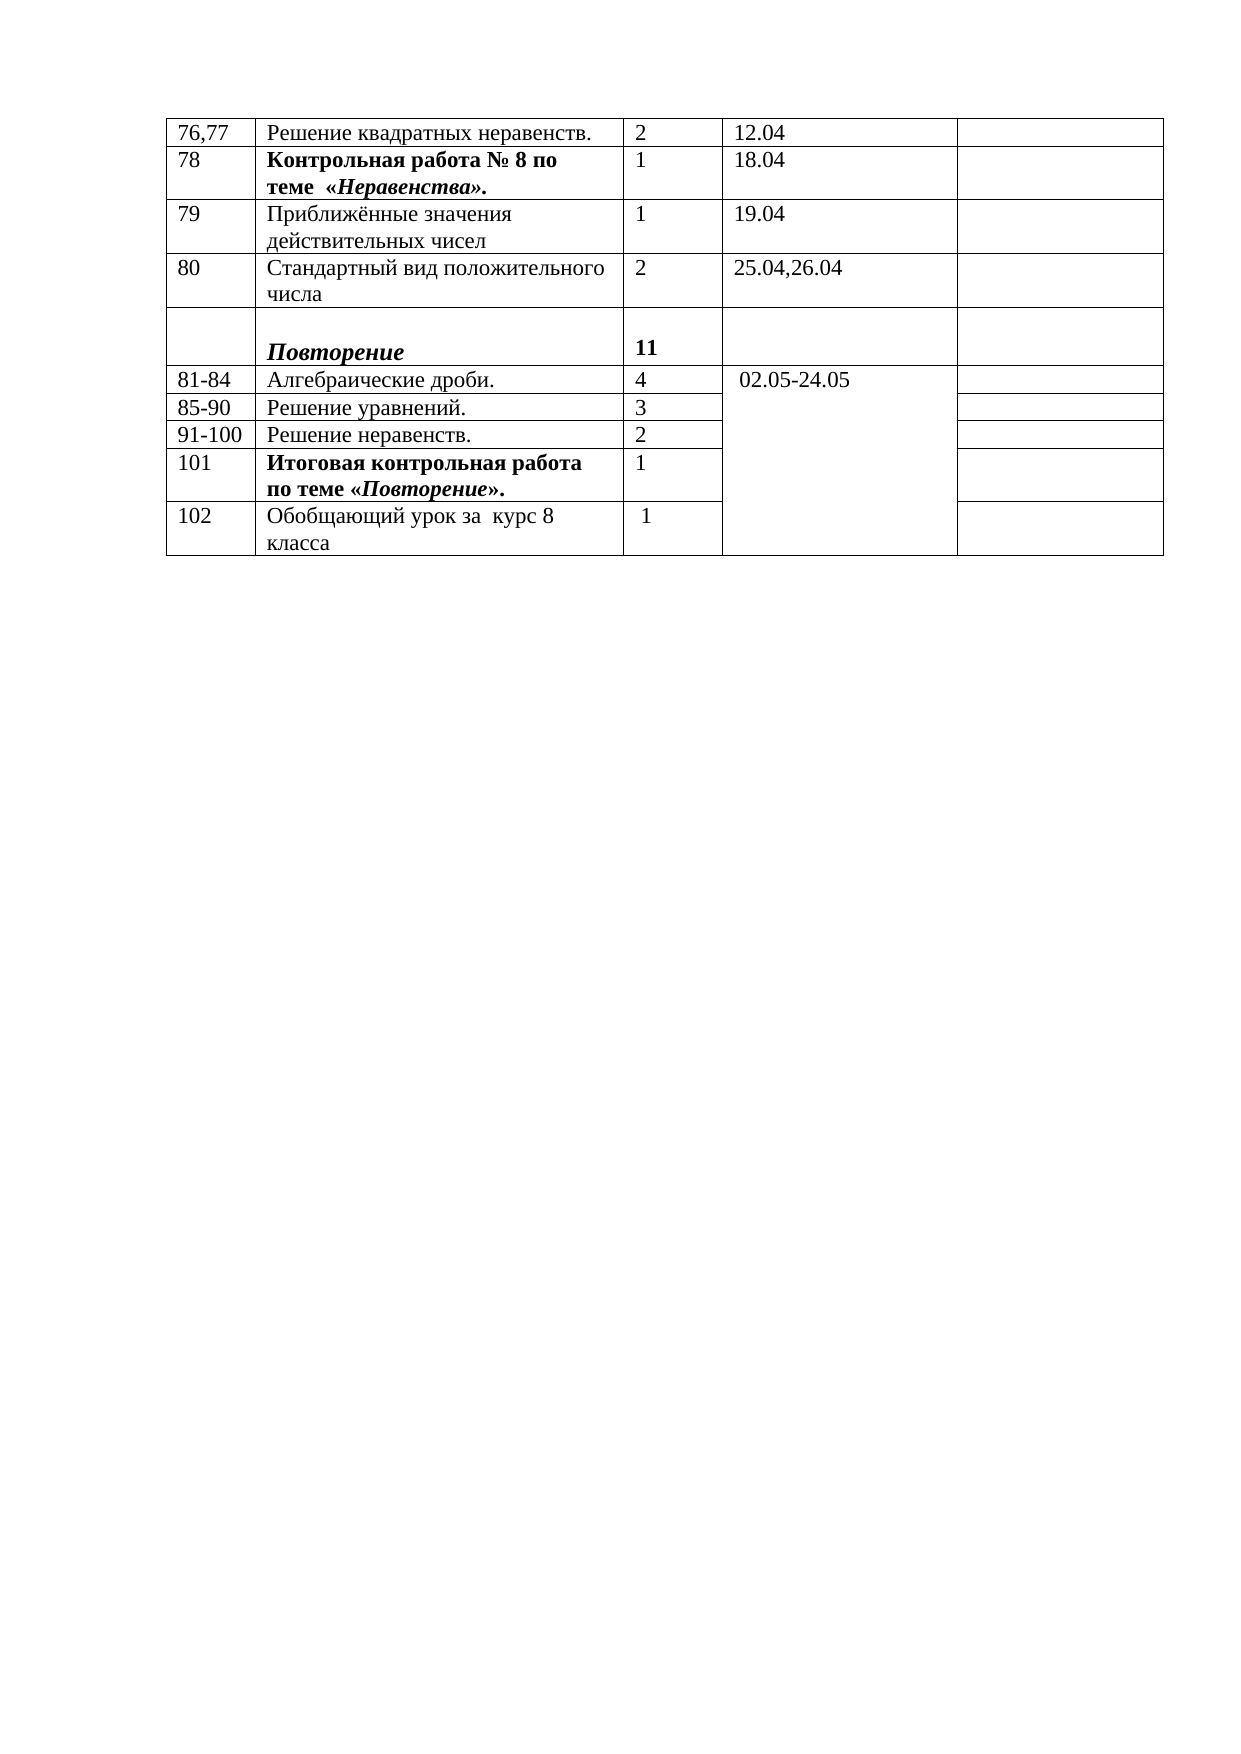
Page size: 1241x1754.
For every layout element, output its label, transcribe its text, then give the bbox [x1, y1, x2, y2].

table_cell 85-90 [167, 394, 255, 420]
table_cell [167, 308, 255, 365]
table_cell 2 [624, 254, 722, 307]
table_cell 79 [167, 200, 255, 253]
table_cell 25.04,26.04 [723, 254, 957, 307]
table_cell 1 [624, 200, 722, 253]
table_cell [958, 200, 1163, 253]
table_cell Решение неравенств. [256, 421, 623, 447]
table_cell [958, 254, 1163, 307]
table_cell [958, 394, 1163, 420]
table_cell 81-84 [167, 366, 255, 393]
table_cell Решение квадратных неравенств. [256, 119, 623, 146]
table_cell [958, 449, 1163, 501]
table_cell 2 [624, 119, 722, 146]
table_cell Решение уравнений. [256, 394, 623, 420]
table_cell [958, 502, 1163, 555]
table_cell 18.04 [723, 147, 957, 199]
table_cell [723, 308, 957, 365]
table_cell 19.04 [723, 200, 957, 253]
table_cell Стандартный вид положительного числа [256, 254, 623, 307]
table_cell 2 [624, 421, 722, 447]
table_cell [958, 308, 1163, 365]
table_cell 12.04 [723, 119, 957, 146]
table_cell 4 [624, 366, 722, 393]
table_cell 1 [624, 502, 722, 555]
table_cell 1 [624, 449, 722, 501]
table_cell [958, 421, 1163, 447]
table_cell Итоговая контрольная работа по теме «Повторение». [256, 449, 623, 501]
table_cell 02.05-24.05 [723, 366, 957, 555]
table_cell Алгебраические дроби. [256, 366, 623, 393]
table_cell [958, 119, 1163, 146]
table_cell 76,77 [167, 119, 255, 146]
table_cell 11 [624, 308, 722, 365]
table_cell 102 [167, 502, 255, 555]
table_cell [958, 147, 1163, 199]
table_cell 91-100 [167, 421, 255, 447]
table_cell 3 [624, 394, 722, 420]
table_cell Повторение [256, 308, 623, 365]
table_cell Приближённые значения действительных чисел [256, 200, 623, 253]
table_cell [958, 366, 1163, 393]
table_cell 80 [167, 254, 255, 307]
table_cell Контрольная работа № 8 по теме «Неравенства». [256, 147, 623, 199]
table_cell 78 [167, 147, 255, 199]
table_cell 101 [167, 449, 255, 501]
table_cell 1 [624, 147, 722, 199]
table_cell Обобщающий урок за курс 8 класса [256, 502, 623, 555]
